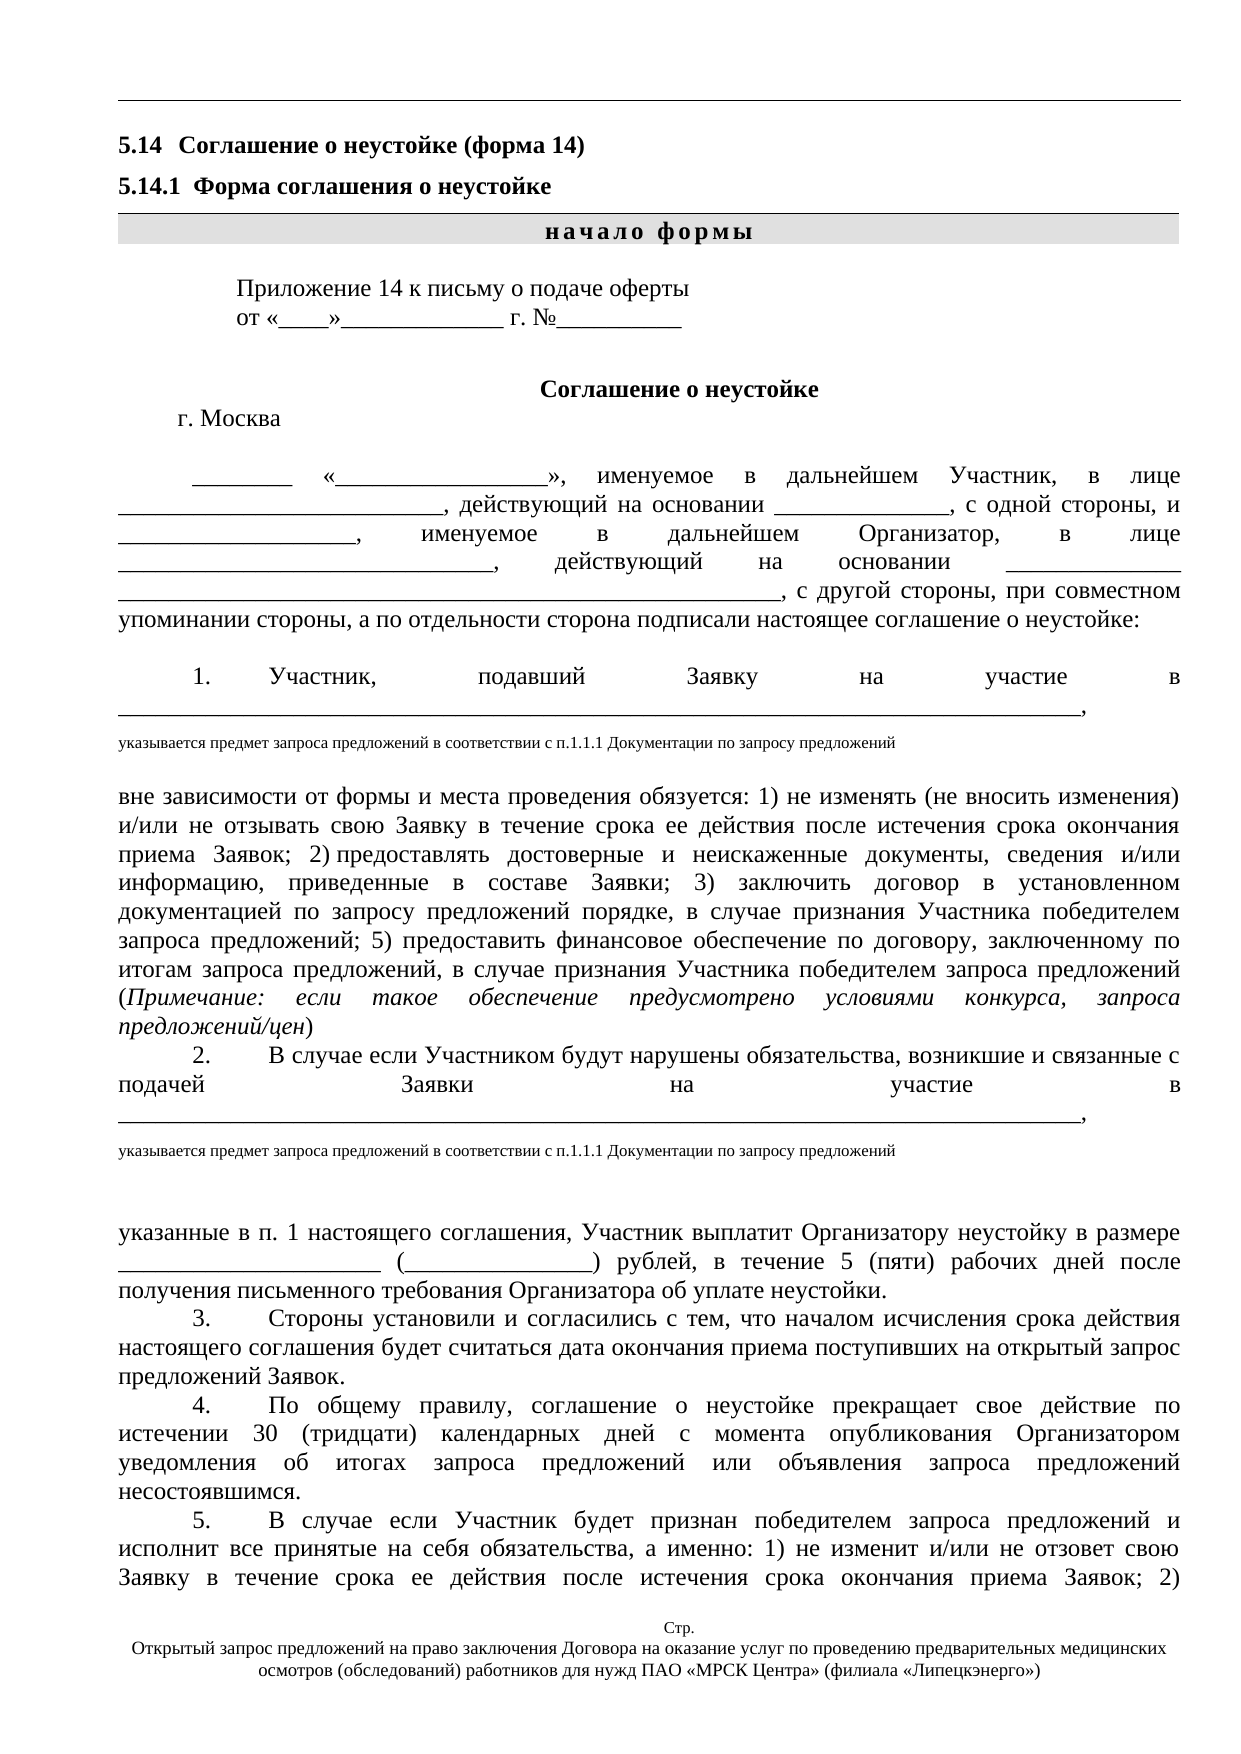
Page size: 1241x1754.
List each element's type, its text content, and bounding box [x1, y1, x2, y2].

subtitle Форма соглашения о неустойке [118, 171, 1181, 200]
text начало формы [118, 214, 1179, 244]
text Приложение 14 к письму о подаче оферты от «____»_____________ г. №__________ [236, 273, 1181, 331]
text указывается предмет запроса предложений в соответствии с п.1.1.1 Документации по запросу предложений [118, 719, 1181, 752]
list По общему правилу, соглашение о неустойке прекращает свое действие по истечении 30 (тридцати) календарных дней с момента опубликования Организатором уведомления об итогах запроса предложений или объявления запроса предложений несостоявшимся. [118, 1390, 1181, 1505]
subtitle Соглашение о неустойке (форма 14) [118, 130, 1181, 159]
text указанные в п. 1 настоящего соглашения, Участник выплатит Организатору неустойку в размере _____________________ (_______________) рублей, в течение 5 (пяти) рабочих дней после получения письменного требования Организатора об уплате неустойки. [118, 1217, 1181, 1303]
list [118, 1505, 1181, 1591]
text указывается предмет запроса предложений в соответствии с п.1.1.1 Документации по запросу предложений [118, 1126, 1181, 1160]
text ________ «_________________», именуемое в дальнейшем Участник, в лице __________________________, действующий на основании ______________, с одной стороны, и ___________________, именуемое в дальнейшем Организатор, в лице ______________________________, действующий на основании ______________ _____________________________________________________, с другой стороны, при совместном упоминании стороны, а по отдельности сторона подписали настоящее соглашение о неустойке: [118, 460, 1181, 633]
list В случае если Участником будут нарушены обязательства, возникшие и связанные с подачей Заявки на участие в _____________________________________________________________________________, [118, 1040, 1181, 1126]
text Соглашение о неустойке [118, 374, 1181, 403]
list Участник, подавший Заявку на участие в _____________________________________________________________________________, [118, 661, 1181, 719]
list Стороны установили и согласились с тем, что началом исчисления срока действия настоящего соглашения будет считаться дата окончания приема поступивших на открытый запрос предложений Заявок. [118, 1303, 1181, 1390]
text вне зависимости от формы и места проведения обязуется: 1) не изменять (не вносить изменения) и/или не отзывать свою Заявку в течение срока ее действия после истечения срока окончания приема Заявок; 2) предоставлять достоверные и неискаженные документы, сведения и/или информацию, приведенные в составе Заявки; 3) заключить договор в установленном документацией по запросу предложений порядке, в случае признания Участника победителем запроса предложений; 5) предоставить финансовое обеспечение по договору, заключенному по итогам запроса предложений, в случае признания Участника победителем запроса предложений (Примечание: если такое обеспечение предусмотрено условиями конкурса, запроса предложений/цен) [118, 781, 1181, 1040]
text г. Москва [118, 403, 1181, 431]
